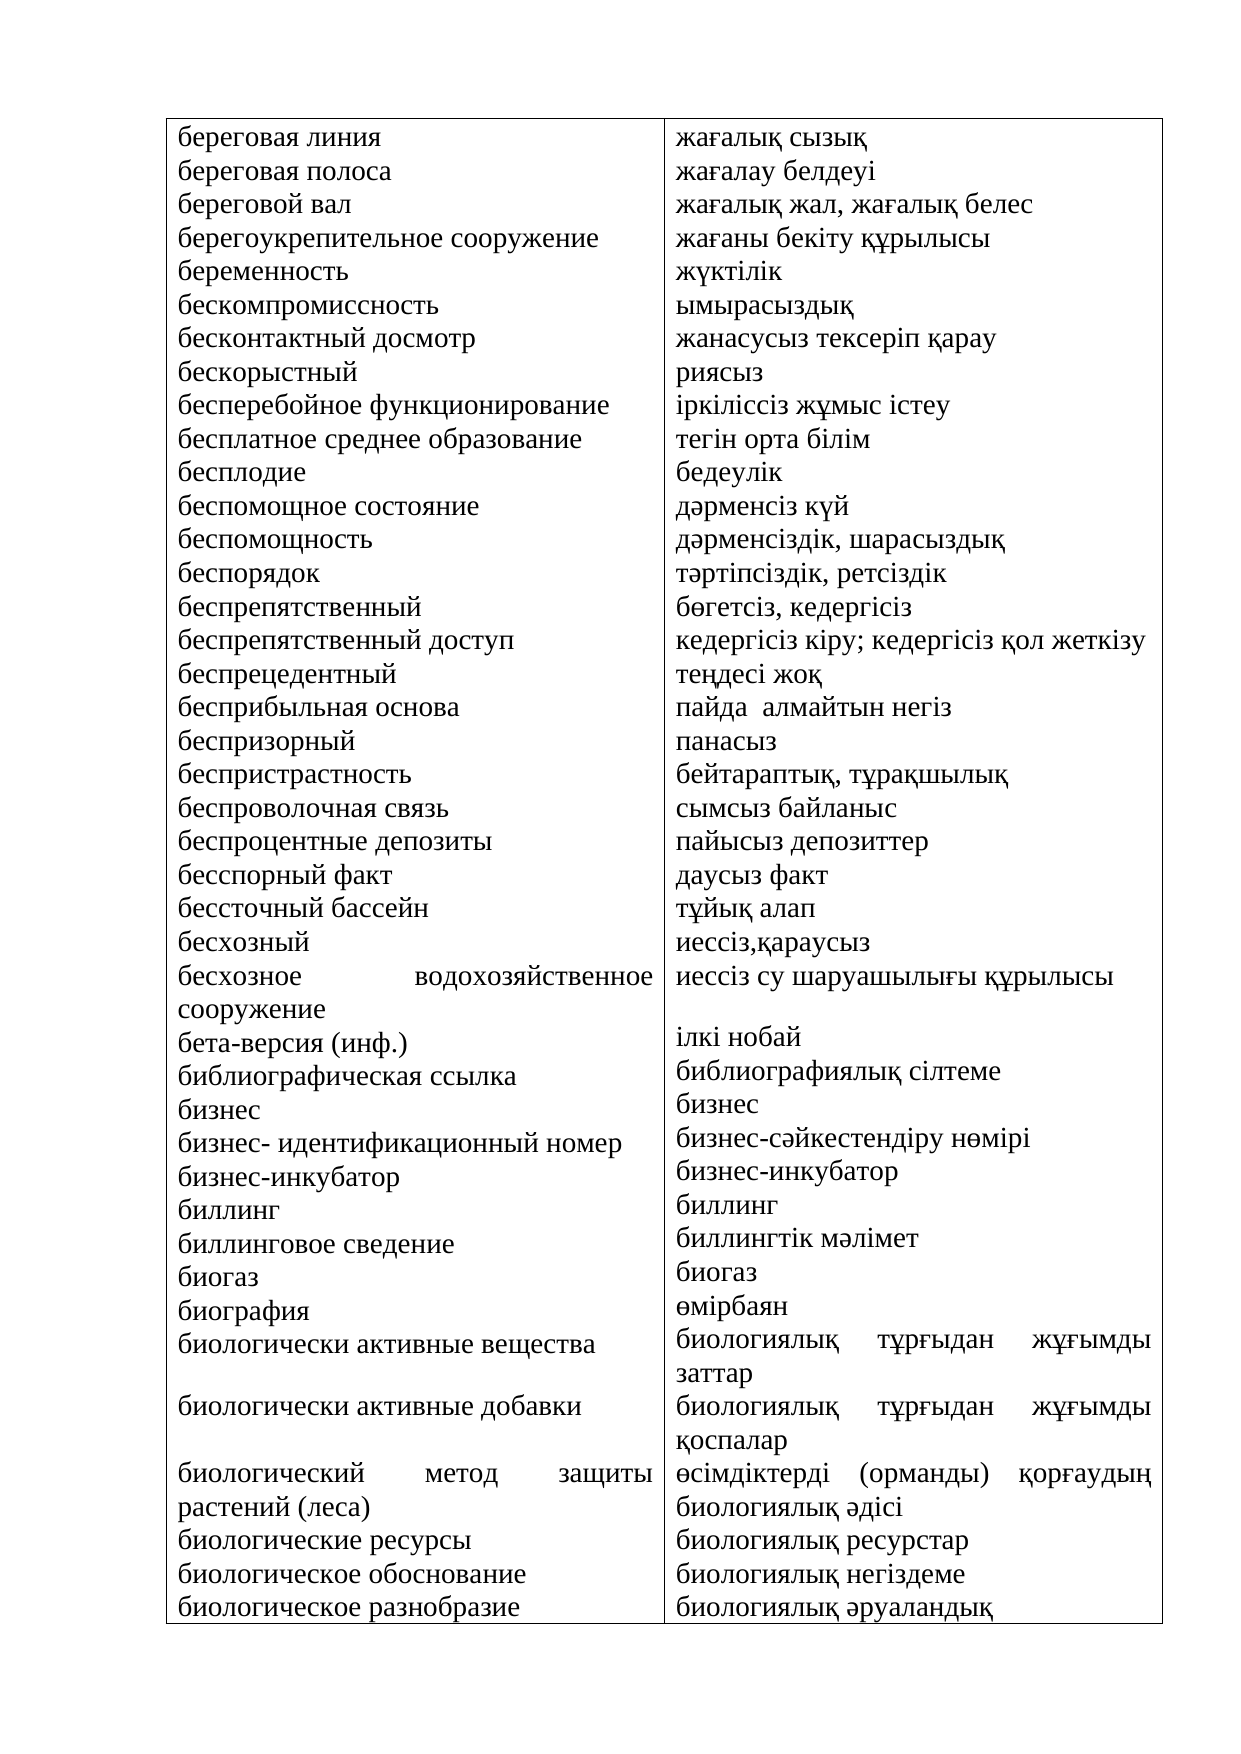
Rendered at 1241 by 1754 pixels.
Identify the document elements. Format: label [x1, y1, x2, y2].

table_header [665, 119, 1162, 1623]
table_header [167, 119, 664, 1623]
